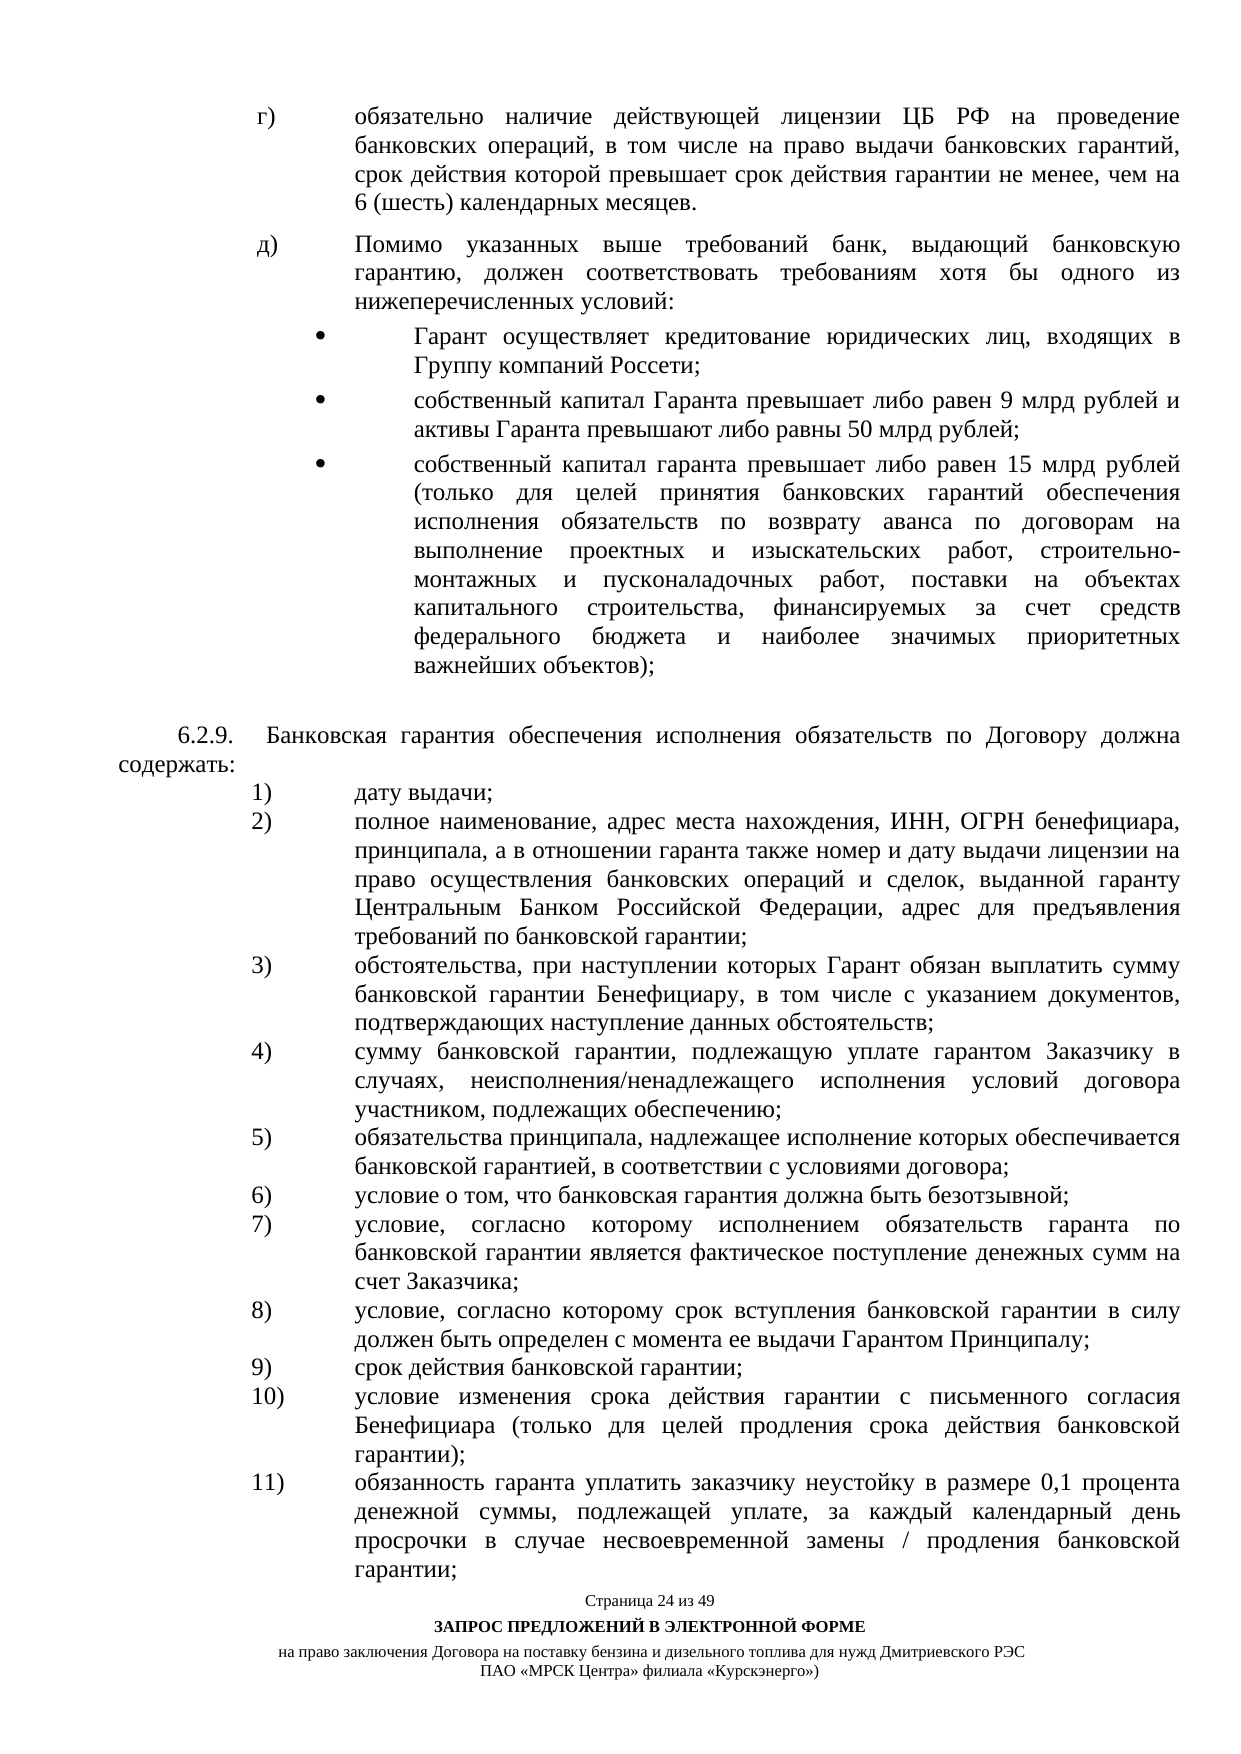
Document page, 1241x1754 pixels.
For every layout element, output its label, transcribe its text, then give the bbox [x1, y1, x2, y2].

list обязательно наличие действующей лицензии ЦБ РФ на проведение банковских операций, в том числе на право выдачи банковских гарантий, срок действия которой превышает срок действия гарантии не менее, чем на 6 (шесть) календарных месяцев. [257, 101, 1181, 216]
list обязательства принципала, надлежащее исполнение которых обеспечивается банковской гарантией, в соответствии с условиями договора; [251, 1122, 1181, 1180]
list срок действия банковской гарантии; [251, 1352, 1181, 1381]
list условие изменения срока действия гарантии с письменного согласия Бенефициара (только для целей продления срока действия банковской гарантии); [251, 1381, 1181, 1467]
list собственный капитал гаранта превышает либо равен 15 млрд рублей (только для целей принятия банковских гарантий обеспечения исполнения обязательств по возврату аванса по договорам на выполнение проектных и изыскательских работ, строительно-монтажных и пусконаладочных работ, поставки на объектах капитального строительства, финансируемых за счет средств федерального бюджета и наиболее значимых приоритетных важнейших объектов); [316, 449, 1181, 679]
list условие о том, что банковская гарантия должна быть безотзывной; [251, 1180, 1181, 1209]
list дату выдачи; [251, 777, 1181, 806]
list обстоятельства, при наступлении которых Гарант обязан выплатить сумму банковской гарантии Бенефициару, в том числе с указанием документов, подтверждающих наступление данных обстоятельств; [251, 950, 1181, 1036]
list сумму банковской гарантии, подлежащую уплате гарантом Заказчику в случаях, неисполнения/ненадлежащего исполнения условий договора участником, подлежащих обеспечению; [251, 1036, 1181, 1122]
list обязанность гаранта уплатить заказчику неустойку в размере 0,1 процента денежной суммы, подлежащей уплате, за каждый календарный день просрочки в случае несвоевременной замены / продления банковской гарантии; [251, 1467, 1181, 1582]
list Помимо указанных выше требований банк, выдающий банковскую гарантию, должен соответствовать требованиям хотя бы одного из нижеперечисленных условий: [257, 229, 1181, 315]
subtitle Банковская гарантия обеспечения исполнения обязательств по Договору должна содержать: [118, 720, 1181, 777]
list полное наименование, адрес места нахождения, ИНН, ОГРН бенефициара, принципала, а в отношении гаранта также номер и дату выдачи лицензии на право осуществления банковских операций и сделок, выданной гаранту Центральным Банком Российской Федерации, адрес для предъявления требований по банковской гарантии; [251, 806, 1181, 950]
list условие, согласно которому исполнением обязательств гаранта по банковской гарантии является фактическое поступление денежных сумм на счет Заказчика; [251, 1209, 1181, 1295]
list Гарант осуществляет кредитование юридических лиц, входящих в Группу компаний Россети; [316, 321, 1181, 379]
list собственный капитал Гаранта превышает либо равен 9 млрд рублей и активы Гаранта превышают либо равны 50 млрд рублей; [316, 385, 1181, 442]
list условие, согласно которому срок вступления банковской гарантии в силу должен быть определен с момента ее выдачи Гарантом Принципалу; [251, 1295, 1181, 1352]
